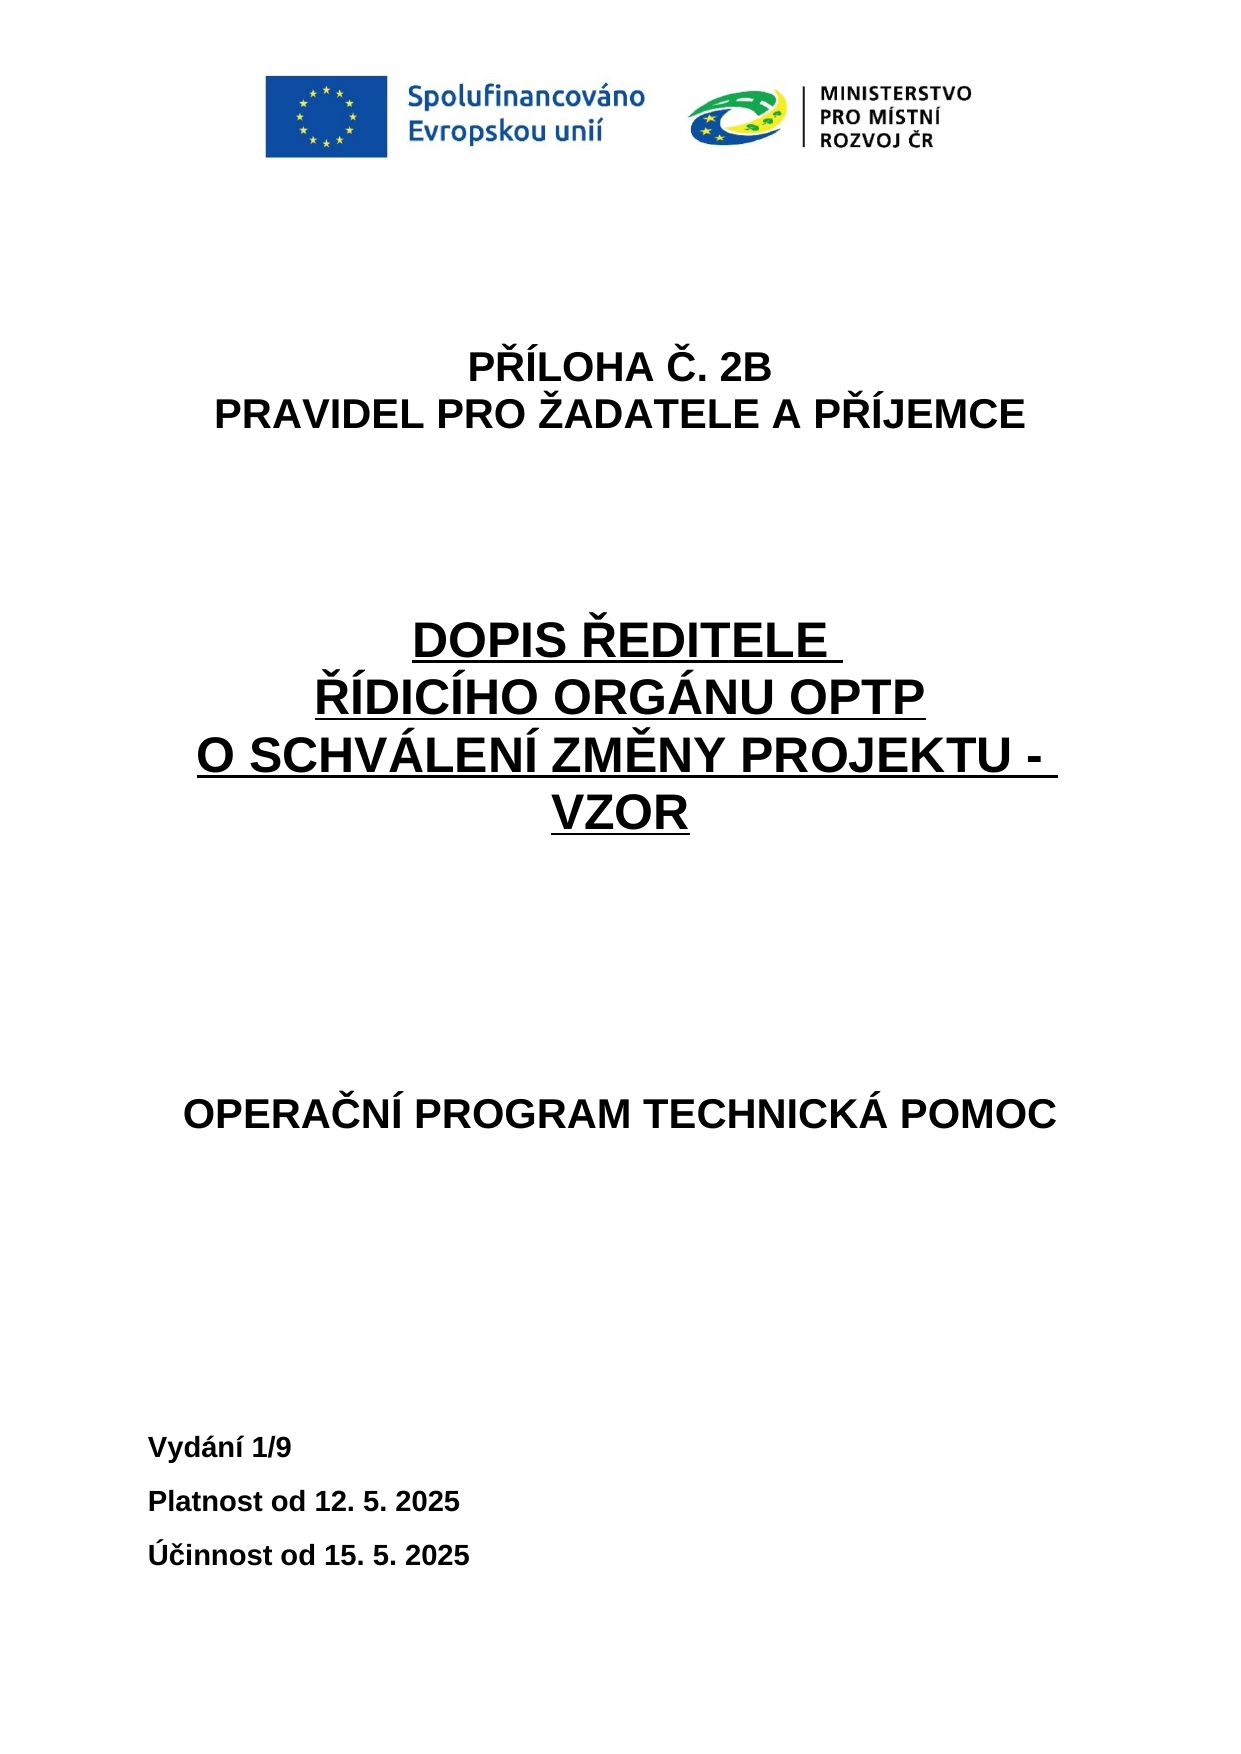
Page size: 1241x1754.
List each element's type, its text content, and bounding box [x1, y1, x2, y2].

text Pravidel pro žadatele A příjemce [148, 390, 1092, 438]
text Dopis ředitelE [148, 610, 1092, 668]
text příloha č. 2B [148, 342, 1092, 390]
text o schválení změny projektu - [148, 725, 1092, 783]
text Účinnost od 15. 5. 2025 [148, 1538, 1092, 1572]
picture [263, 73, 977, 160]
text Platnost od 12. 5. 2025 [148, 1484, 1092, 1517]
text Operační program technická pomoc [148, 1089, 1092, 1137]
text Vydání 1/9 [148, 1429, 1092, 1463]
text Vzor [148, 783, 1092, 840]
text ŘÍDiCÍHO ORGÁNU optp [148, 668, 1092, 725]
